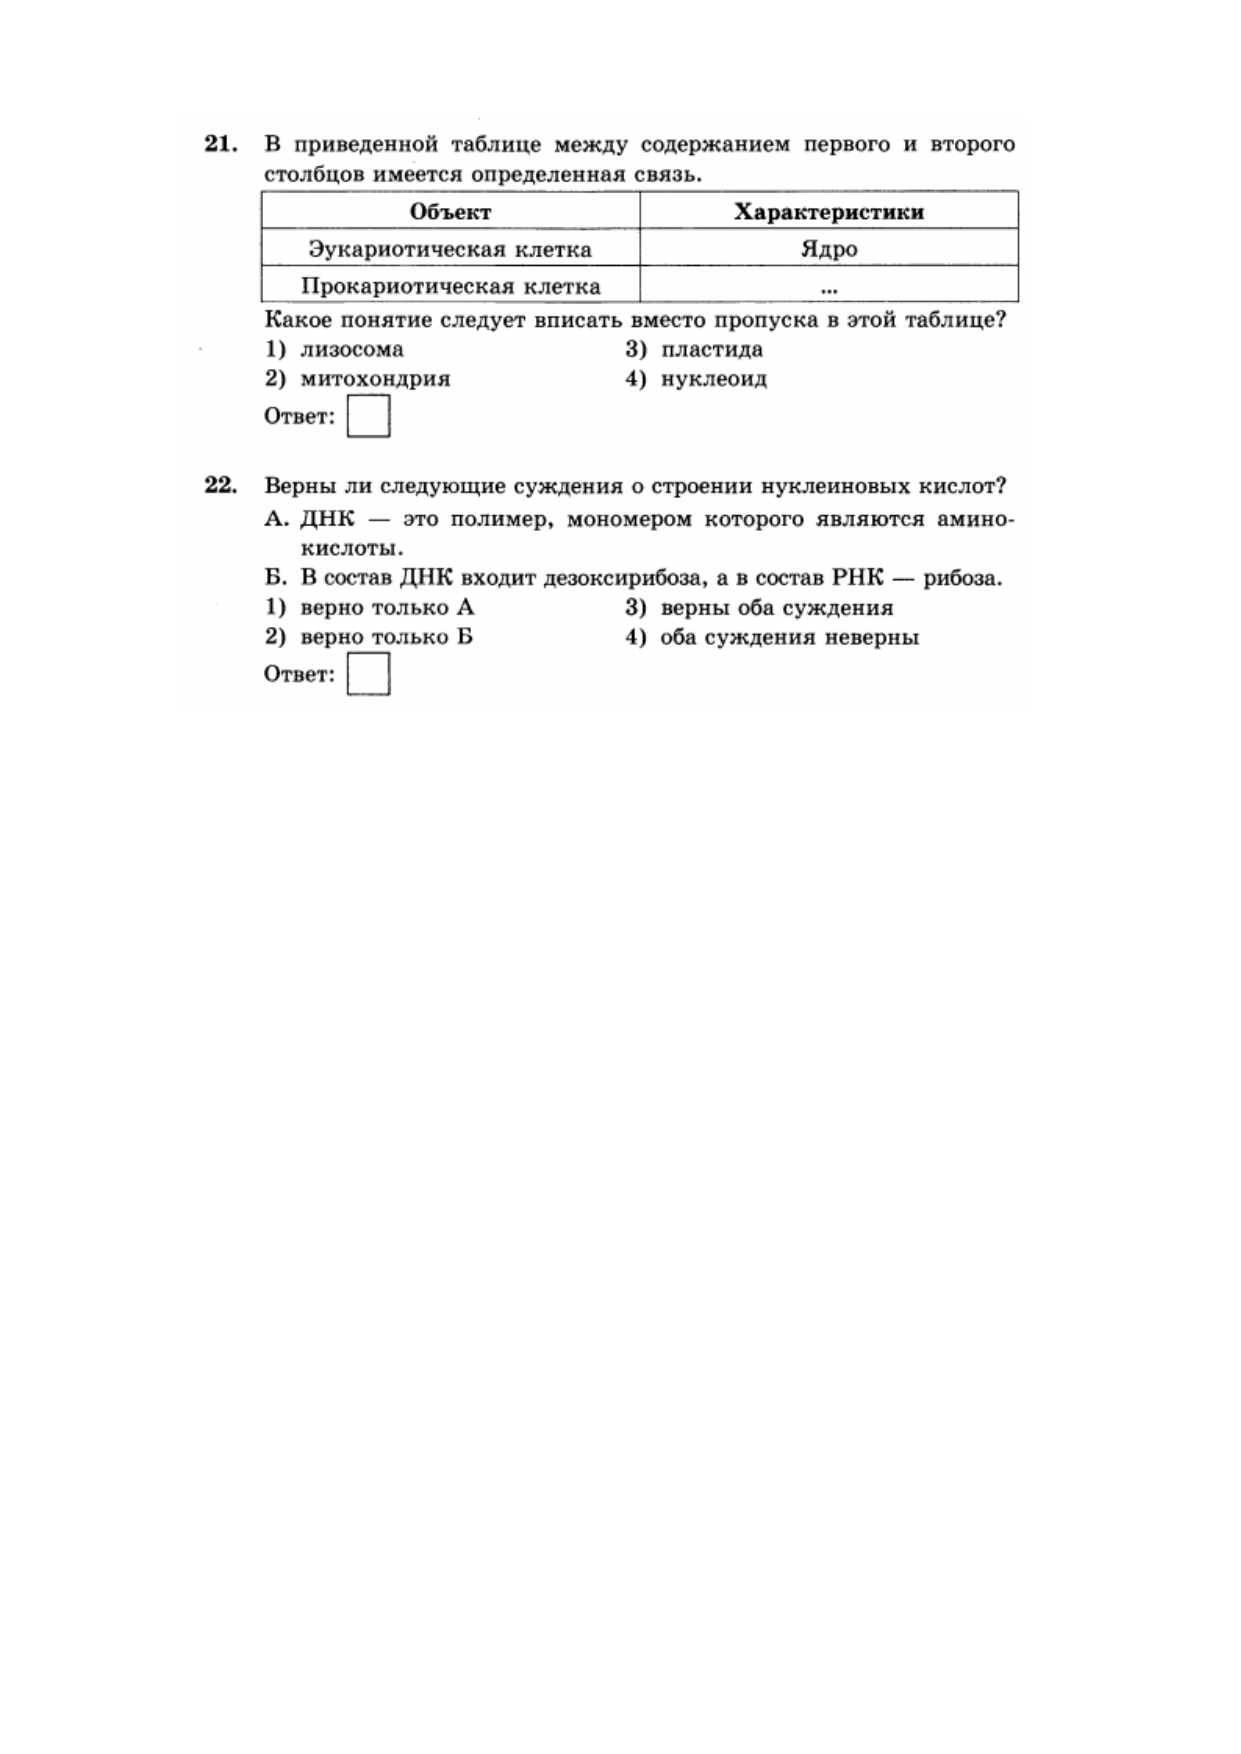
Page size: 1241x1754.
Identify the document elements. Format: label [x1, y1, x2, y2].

picture [177, 118, 1029, 709]
